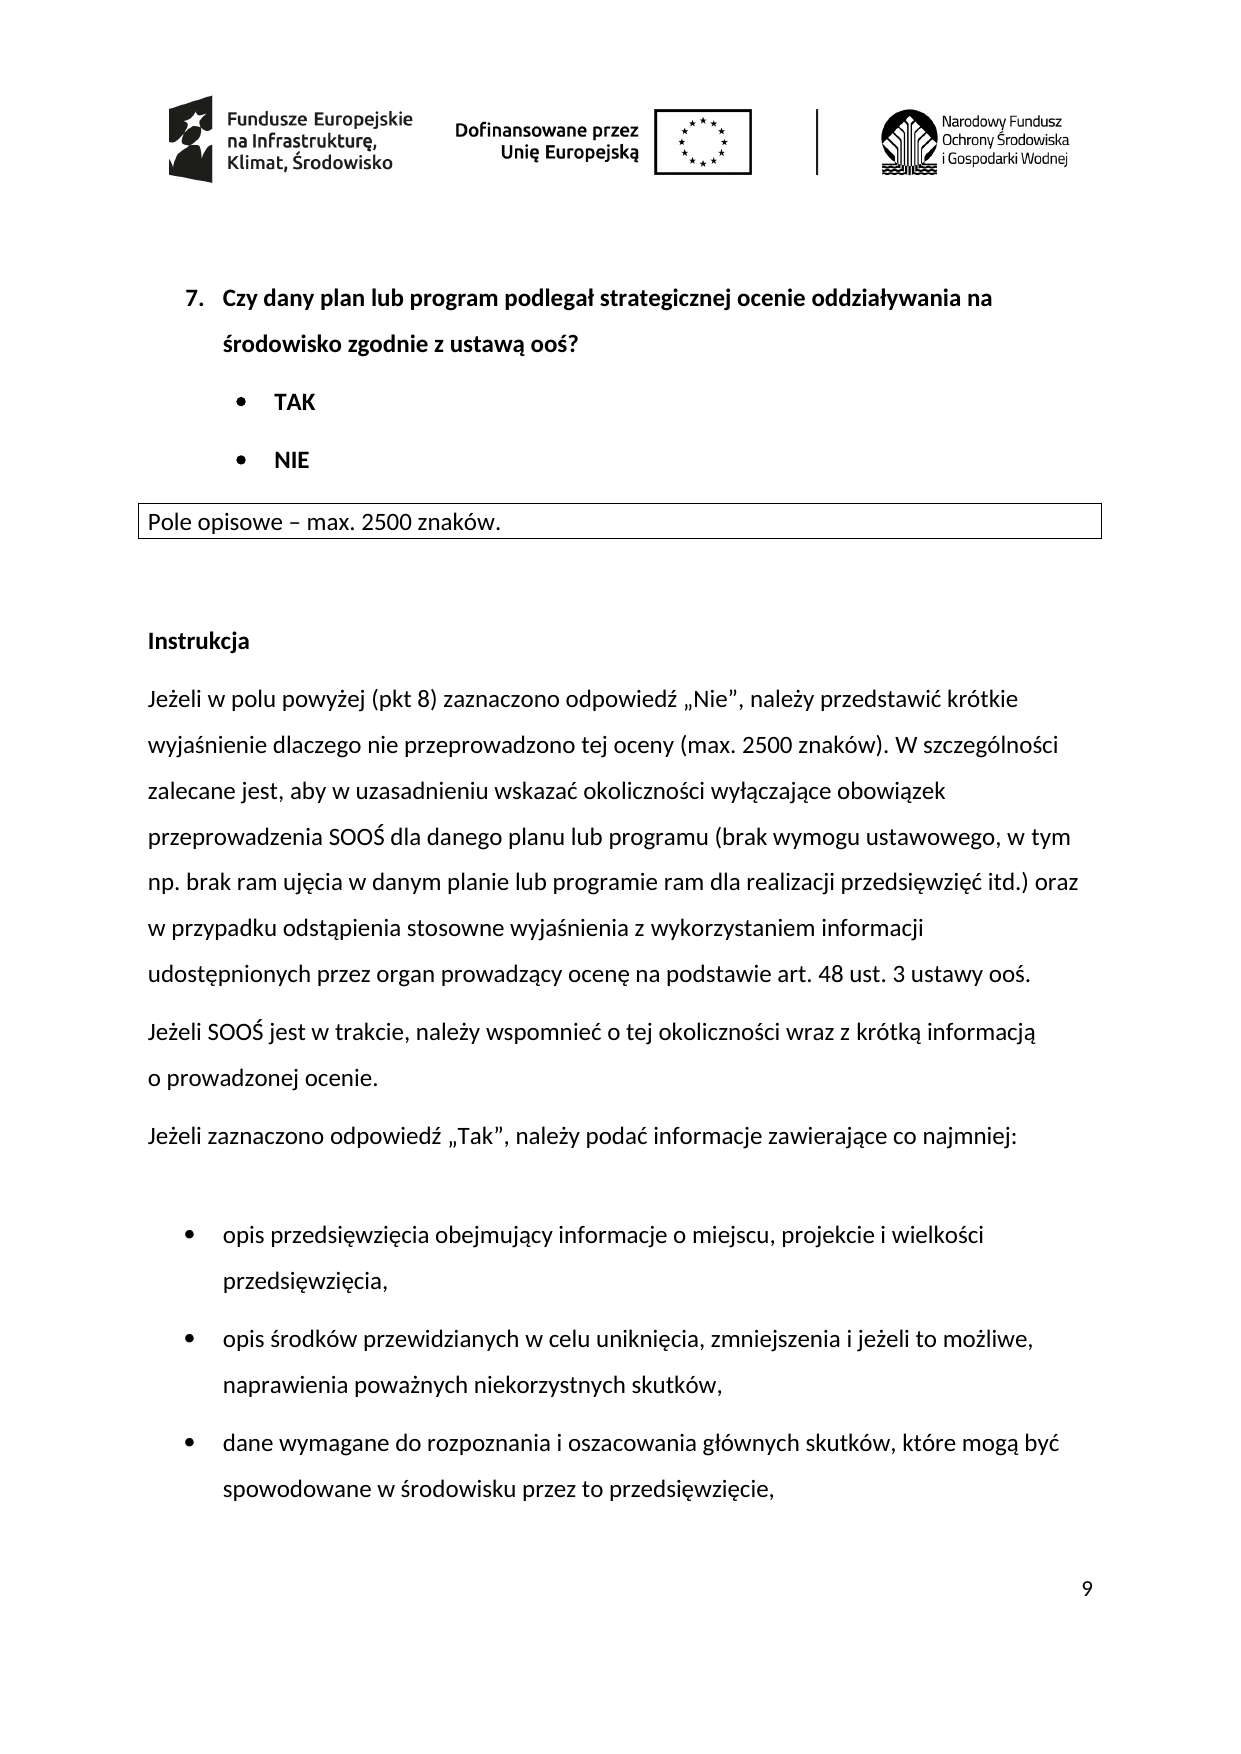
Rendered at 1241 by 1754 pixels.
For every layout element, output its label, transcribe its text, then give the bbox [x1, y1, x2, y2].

text Jeżeli zaznaczono odpowiedź „Tak”, należy podać informacje zawierające co najmniej: [148, 1120, 1093, 1193]
text Jeżeli w polu powyżej (pkt 8) zaznaczono odpowiedź „Nie”, należy przedstawić krótkie wyjaśnienie dlaczego nie przeprowadzono tej oceny (max. 2500 znaków). W szczególności zalecane jest, aby w uzasadnieniu wskazać okoliczności wyłączające obowiązek przeprowadzenia SOOŚ dla danego planu lub programu (brak wymogu ustawowego, w tym np. brak ram ujęcia w danym planie lub programie ram dla realizacji przedsięwzięć itd.) oraz w przypadku odstąpienia stosowne wyjaśnienia z wykorzystaniem informacji udostępnionych przez organ prowadzący ocenę na podstawie art. 48 ust. 3 ustawy ooś. [148, 683, 1093, 988]
text Jeżeli SOOŚ jest w trakcie, należy wspomnieć o tej okoliczności wraz z krótką informacją o prowadzonej ocenie. [148, 1016, 1093, 1092]
text Pole opisowe – max. 2500 znaków. [139, 504, 1101, 538]
list opis przedsięwzięcia obejmujący informacje o miejscu, projekcie i wielkości przedsięwzięcia, [185, 1219, 1093, 1295]
list dane wymagane do rozpoznania i oszacowania głównych skutków, które mogą być spowodowane w środowisku przez to przedsięwzięcie, [185, 1427, 1093, 1503]
text Instrukcja [148, 625, 1093, 656]
list TAK [237, 386, 1093, 417]
list Czy dany plan lub program podlegał strategicznej ocenie oddziaływania na środowisko zgodnie z ustawą ooś? [185, 282, 1093, 358]
list NIE [237, 444, 1093, 475]
picture [147, 73, 1093, 205]
list opis środków przewidzianych w celu uniknięcia, zmniejszenia i jeżeli to możliwe, naprawienia poważnych niekorzystnych skutków, [185, 1323, 1093, 1399]
